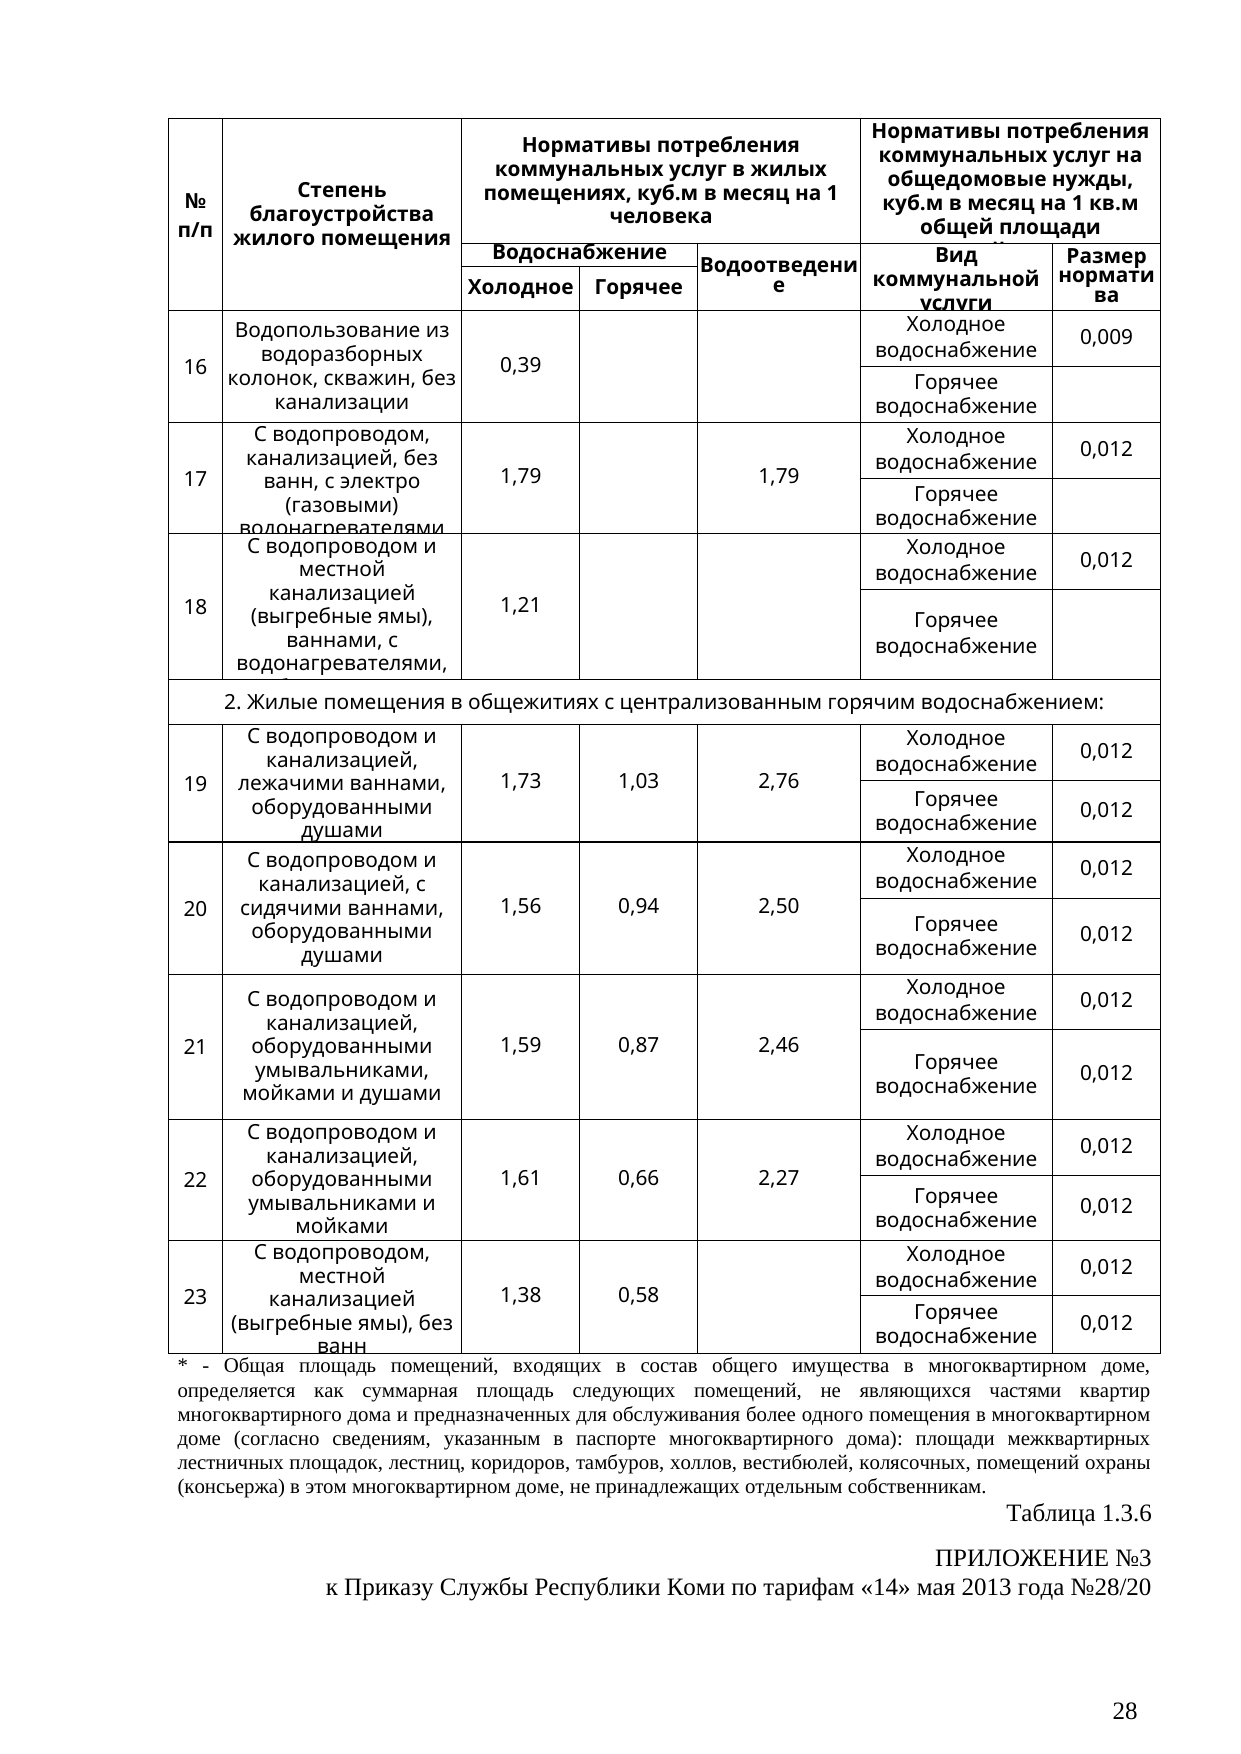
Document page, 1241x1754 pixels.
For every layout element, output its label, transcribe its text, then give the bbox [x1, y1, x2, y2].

table_cell Горячее водоснабжение [861, 1296, 1052, 1352]
table_cell 0,012 [1053, 725, 1160, 780]
table_cell Холодное водоснабжение [861, 1120, 1052, 1175]
table_cell 0,012 [1053, 1176, 1160, 1240]
table_cell 0,012 [1053, 899, 1160, 973]
text к Приказу Службы Республики Коми по тарифам «14» мая 2013 года №28/20 [177, 1572, 1152, 1601]
table_cell 1,79 [462, 423, 579, 533]
text ПРИЛОЖЕНИЕ №3 [177, 1543, 1152, 1572]
table_cell 0,87 [580, 975, 697, 1119]
table_cell 17 [169, 423, 222, 533]
table_cell 2,27 [698, 1120, 860, 1240]
table_cell [698, 534, 860, 679]
table_cell Горячее водоснабжение [861, 899, 1052, 973]
table_cell 2,46 [698, 975, 860, 1119]
table_cell Холодное водоснабжение [861, 311, 1052, 366]
table_cell 0,012 [1053, 1241, 1160, 1295]
table_cell Холодное водоснабжение [861, 423, 1052, 478]
table_cell Горячее водоснабжение [861, 1176, 1052, 1240]
table_cell [1053, 590, 1160, 679]
table_cell 0,012 [1053, 975, 1160, 1029]
table_cell 2,50 [698, 843, 860, 973]
table_cell [1053, 367, 1160, 422]
text * - Общая площадь помещений, входящих в состав общего имущества в многоквартирном доме, определяется как суммарная площадь следующих помещений, не являющихся частями квартир многоквартирного дома и предназначенных для обслуживания более одного помещения в многоквартирном доме (согласно сведениям, указанным в паспорте многоквартирного дома): площади межквартирных лестничных площадок, лестниц, коридоров, тамбуров, холлов, вестибюлей, колясочных, помещений охраны (консьержа) в этом многоквартирном доме, не принадлежащих отдельным собственникам. [177, 1354, 1152, 1498]
table_header Степень благоустройства жилого помещения [223, 119, 461, 310]
table_cell 0,012 [1053, 781, 1160, 841]
table_cell 1,21 [462, 534, 579, 679]
table_cell Холодное водоснабжение [861, 534, 1052, 589]
table_cell Горячее водоснабжение [861, 781, 1052, 841]
table_cell 1,79 [698, 423, 860, 533]
table_cell Водопользование из водоразборных колонок, скважин, без канализации [223, 311, 461, 422]
table_cell 1,61 [462, 1120, 579, 1240]
table_header Нормативы потребления коммунальных услуг на общедомовые нужды, куб.м в месяц на 1 кв.м общей площади помещений, входящих в состав общего имущества в общежитии [861, 119, 1160, 243]
table_cell Холодное водоснабжение [861, 1241, 1052, 1295]
table_cell Горячее водоснабжение [861, 590, 1052, 679]
table_cell Горячее [580, 267, 697, 310]
table_cell С водопроводом и канализацией, с сидячими ваннами, оборудованными душами [223, 843, 461, 973]
table_cell 0,012 [1053, 534, 1160, 589]
table_cell Горячее водоснабжение [861, 367, 1052, 422]
table_cell Холодное водоснабжение [861, 975, 1052, 1029]
table_cell 21 [169, 975, 222, 1119]
table_cell Водоотведение [698, 244, 860, 310]
table_cell 0,66 [580, 1120, 697, 1240]
table_cell 1,73 [462, 725, 579, 841]
table_cell Размер норматива [1053, 244, 1160, 310]
table_cell [1053, 479, 1160, 533]
table_cell Водоснабжение [462, 244, 697, 266]
table_cell С водопроводом и канализацией, лежачими ваннами, оборудованными душами [223, 725, 461, 841]
table_cell С водопроводом и канализацией, оборудованными умывальниками, мойками и душами [223, 975, 461, 1119]
table_cell 0,012 [1053, 1120, 1160, 1175]
text Таблица 1.3.6 [177, 1498, 1152, 1527]
table_cell 1,03 [580, 725, 697, 841]
table_cell 20 [169, 843, 222, 973]
table_cell Вид коммунальной услуги [861, 244, 1052, 310]
table_cell 0,012 [1053, 843, 1160, 897]
table_cell [580, 423, 697, 533]
table_cell С водопроводом, местной канализацией (выгребные ямы), без ванн [223, 1241, 461, 1352]
table_cell Горячее водоснабжение [861, 479, 1052, 533]
table_cell 1,59 [462, 975, 579, 1119]
table_cell 0,39 [462, 311, 579, 422]
table_cell 0,58 [580, 1241, 697, 1352]
table_cell 19 [169, 725, 222, 841]
table_cell 22 [169, 1120, 222, 1240]
table_cell С водопроводом и канализацией, оборудованными умывальниками и мойками [223, 1120, 461, 1240]
table_cell Холодное водоснабжение [861, 843, 1052, 897]
table_cell 0,009 [1053, 311, 1160, 366]
table_cell С водопроводом и местной канализацией (выгребные ямы), ваннами, с водонагревателями, работающими на твердом топливе [223, 534, 461, 679]
table_cell 2,76 [698, 725, 860, 841]
table_header № п/п [169, 119, 222, 310]
table_cell [580, 534, 697, 679]
table_cell 1,38 [462, 1241, 579, 1352]
table_cell [698, 311, 860, 422]
table_cell [580, 311, 697, 422]
table_cell 0,012 [1053, 1296, 1160, 1352]
table_cell Холодное водоснабжение [861, 725, 1052, 780]
table_cell 1,56 [462, 843, 579, 973]
table_header Нормативы потребления коммунальных услуг в жилых помещениях, куб.м в месяц на 1 человека [462, 119, 860, 243]
table_cell 0,012 [1053, 1030, 1160, 1119]
table_cell 0,94 [580, 843, 697, 973]
table_cell [698, 1241, 860, 1352]
table_cell 18 [169, 534, 222, 679]
table_cell Холодное [462, 267, 579, 310]
table_cell 0,012 [1053, 423, 1160, 478]
table_cell 2. Жилые помещения в общежитиях с централизованным горячим водоснабжением: [169, 680, 1160, 724]
table_cell 23 [169, 1241, 222, 1352]
table_cell Горячее водоснабжение [861, 1030, 1052, 1119]
table_cell 16 [169, 311, 222, 422]
table_cell С водопроводом, канализацией, без ванн, с электро (газовыми) водонагревателями [223, 423, 461, 533]
